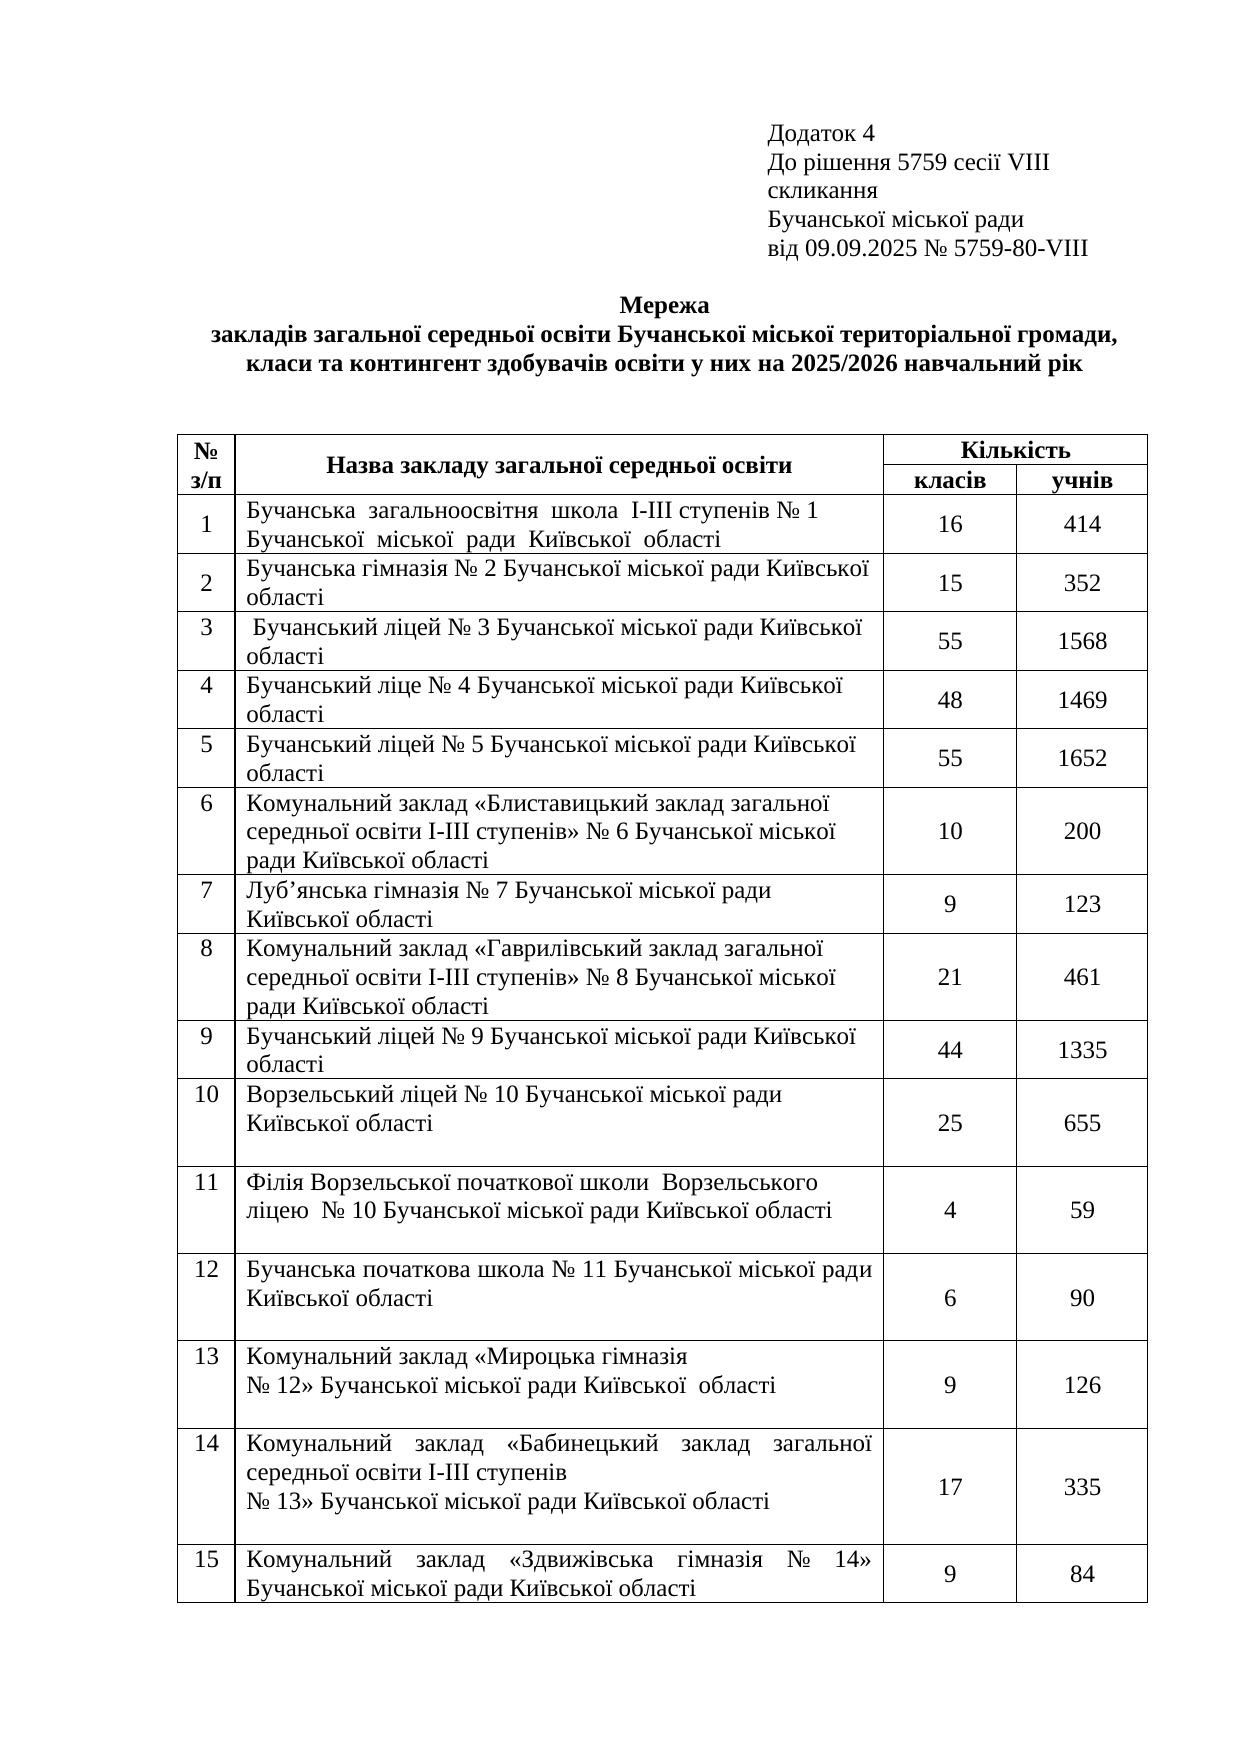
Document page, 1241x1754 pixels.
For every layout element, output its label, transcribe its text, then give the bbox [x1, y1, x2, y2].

table_cell 6 [178, 788, 234, 874]
table_cell Ворзельський ліцей № 10 Бучанської міської ради Київської області [236, 1079, 883, 1166]
table_cell Комунальний заклад «Гаврилівський заклад загальної середньої освіти І-ІІІ ступенів» № 8 Бучанської міської ради Київської області [236, 934, 883, 1020]
table_cell 16 [884, 495, 1016, 552]
table_cell 1 [178, 495, 234, 552]
table_cell 2 [178, 554, 234, 611]
table_cell 15 [178, 1545, 234, 1602]
text від 09.09.2025 № 5759-80-VIIІ [767, 233, 1152, 262]
table_cell 90 [1017, 1254, 1147, 1340]
table_cell 9 [884, 875, 1016, 932]
table_cell 6 [884, 1254, 1016, 1340]
table_cell Комунальний заклад «Блиставицький заклад загальної середньої освіти І-ІІІ ступенів» № 6 Бучанської міської ради Київської області [236, 788, 883, 874]
table_cell Бучанська загальноосвітня школа І-ІІІ ступенів № 1 Бучанської міської ради Київської області [236, 495, 883, 552]
table_cell 3 [178, 612, 234, 669]
table_cell 461 [1017, 934, 1147, 1020]
table_cell Луб’янська гімназія № 7 Бучанської міської ради Київської області [236, 875, 883, 932]
table_cell 1469 [1017, 671, 1147, 728]
table_cell 352 [1017, 554, 1147, 611]
text Мережа [177, 291, 1152, 319]
table_cell 44 [884, 1021, 1016, 1078]
table_cell 9 [884, 1341, 1016, 1427]
table_cell Бучанський ліце № 4 Бучанської міської ради Київської області [236, 671, 883, 728]
table_cell 1568 [1017, 612, 1147, 669]
text Бучанської міської ради [767, 204, 1152, 233]
table_cell 9 [884, 1545, 1016, 1602]
table_cell 55 [884, 612, 1016, 669]
table_cell Бучанський ліцей № 9 Бучанської міської ради Київської області [236, 1021, 883, 1078]
table_cell Комунальний заклад «Бабинецький заклад загальної середньої освіти І-ІІІ ступенів № 13» Бучанської міської ради Київської області [236, 1429, 883, 1543]
table_cell 7 [178, 875, 234, 932]
table_cell 123 [1017, 875, 1147, 932]
table_cell 84 [1017, 1545, 1147, 1602]
table_cell 55 [884, 729, 1016, 787]
table_cell Бучанський ліцей № 5 Бучанської міської ради Київської області [236, 729, 883, 787]
table_cell 5 [178, 729, 234, 787]
table_cell класів [884, 465, 1016, 494]
text Додаток 4 [767, 118, 1152, 147]
table_cell Комунальний заклад «Здвижівська гімназія № 14» Бучанської міської ради Київської області [236, 1545, 883, 1602]
table_cell 126 [1017, 1341, 1147, 1427]
table_cell Філія Ворзельської початкової школи Ворзельського ліцею № 10 Бучанської міської ради Київської області [236, 1167, 883, 1253]
table_cell Бучанська початкова школа № 11 Бучанської міської ради Київської області [236, 1254, 883, 1340]
table_cell 14 [178, 1429, 234, 1543]
text До рішення 5759 сесії VIIІ скликання [767, 147, 1152, 204]
table_cell 200 [1017, 788, 1147, 874]
table_cell 13 [178, 1341, 234, 1427]
table_header № з/п [178, 435, 234, 494]
table_header Назва закладу загальної середньої освіти [236, 435, 883, 494]
table_cell 10 [178, 1079, 234, 1166]
table_cell Комунальний заклад «Мироцька гімназія № 12» Бучанської міської ради Київської області [236, 1341, 883, 1427]
table_cell 10 [884, 788, 1016, 874]
table_cell 12 [178, 1254, 234, 1340]
table_cell учнів [1017, 465, 1147, 494]
table_cell 15 [884, 554, 1016, 611]
table_cell Бучанська гімназія № 2 Бучанської міської ради Київської області [236, 554, 883, 611]
table_header Кількість [884, 435, 1147, 464]
table_cell 414 [1017, 495, 1147, 552]
table_cell 21 [884, 934, 1016, 1020]
table_cell 1652 [1017, 729, 1147, 787]
table_cell 335 [1017, 1429, 1147, 1543]
table_cell 655 [1017, 1079, 1147, 1166]
table_cell 9 [178, 1021, 234, 1078]
table_cell Бучанський ліцей № 3 Бучанської міської ради Київської області [236, 612, 883, 669]
table_cell 4 [178, 671, 234, 728]
table_cell 8 [178, 934, 234, 1020]
table_cell 11 [178, 1167, 234, 1253]
table_cell 1335 [1017, 1021, 1147, 1078]
text закладів загальної середньої освіти Бучанської міської територіальної громади, класи та контингент здобувачів освіти у них на 2025/2026 навчальний рік [177, 319, 1152, 377]
table_cell 59 [1017, 1167, 1147, 1253]
table_cell 4 [884, 1167, 1016, 1253]
table_cell 17 [884, 1429, 1016, 1543]
table_cell 48 [884, 671, 1016, 728]
table_cell 25 [884, 1079, 1016, 1166]
